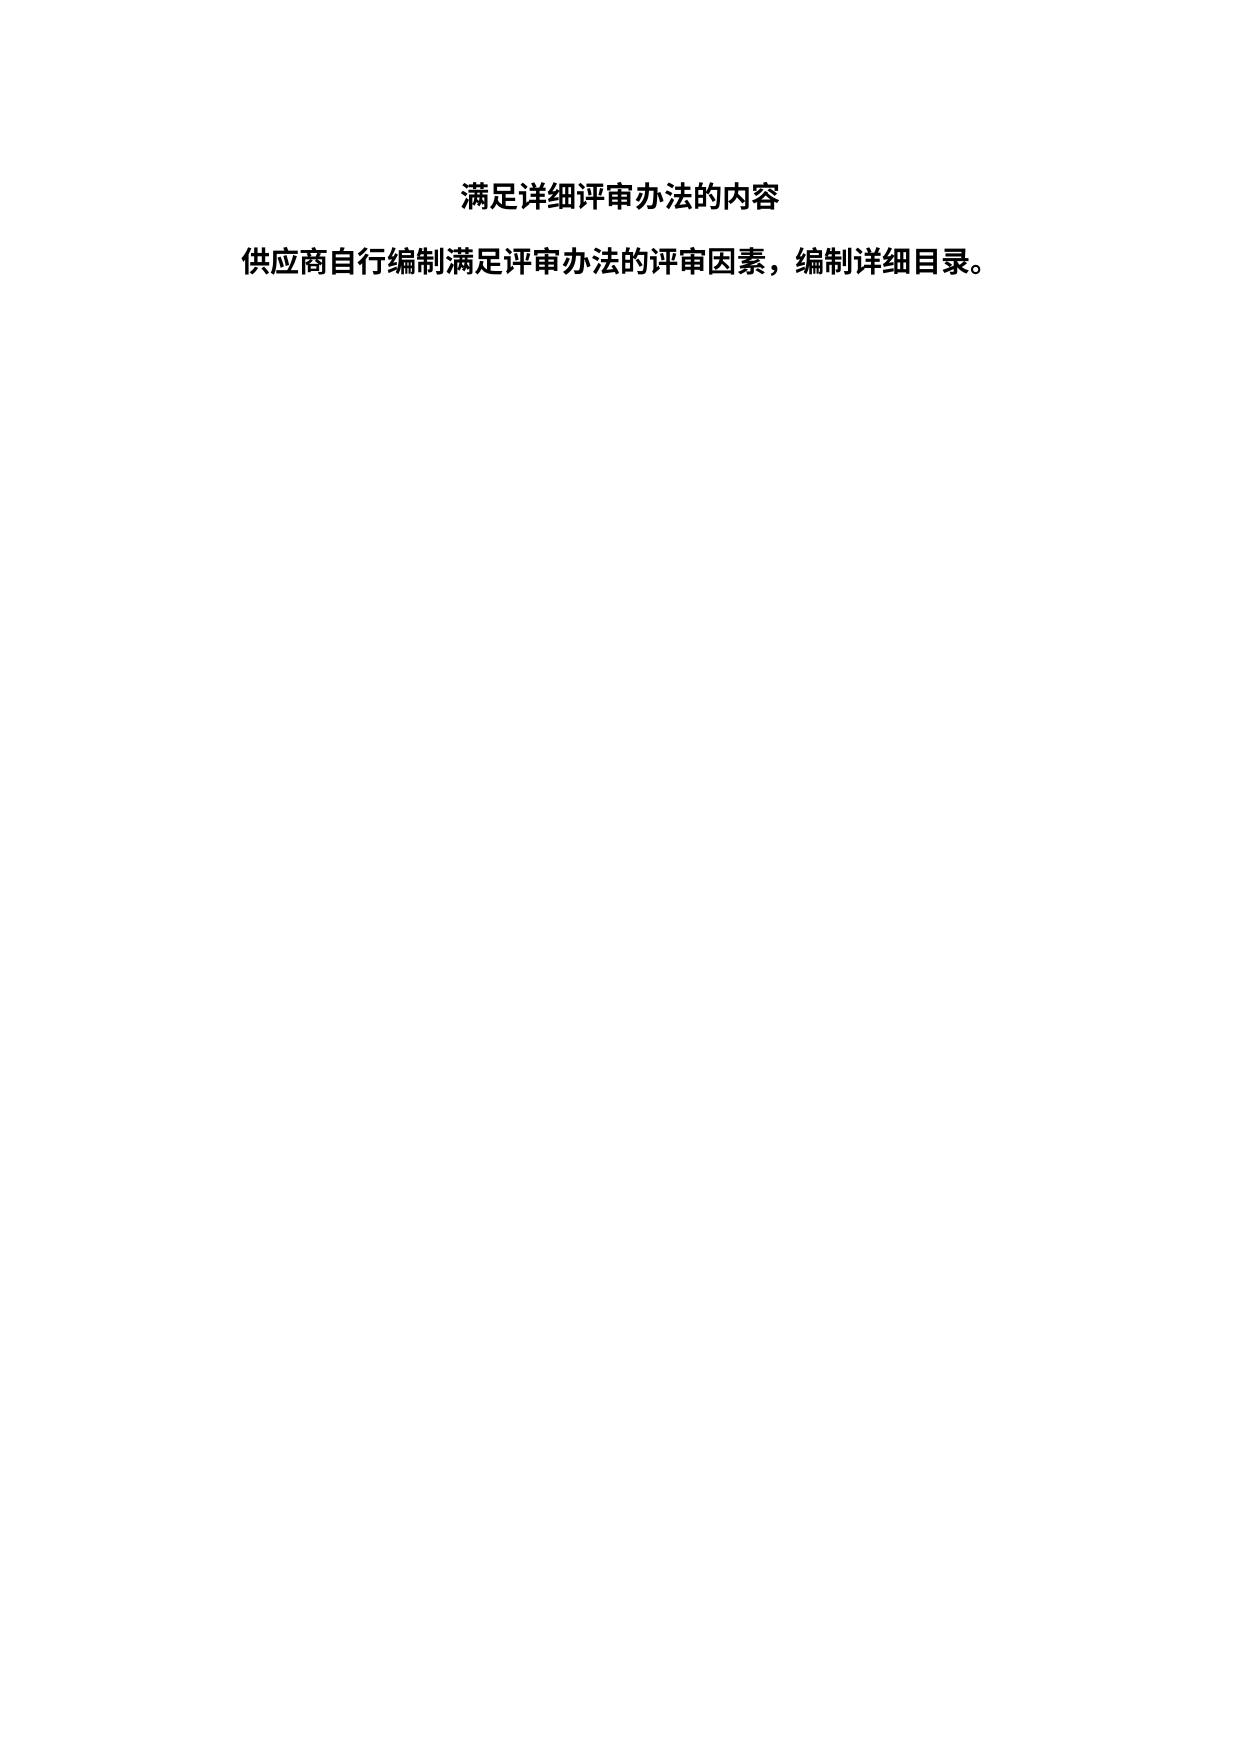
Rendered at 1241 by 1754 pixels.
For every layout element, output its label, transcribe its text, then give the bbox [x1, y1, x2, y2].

text 供应商自行编制满足评审办法的评审因素，编制详细目录。 [187, 227, 1053, 292]
text 满足详细评审办法的内容 [187, 162, 1053, 227]
